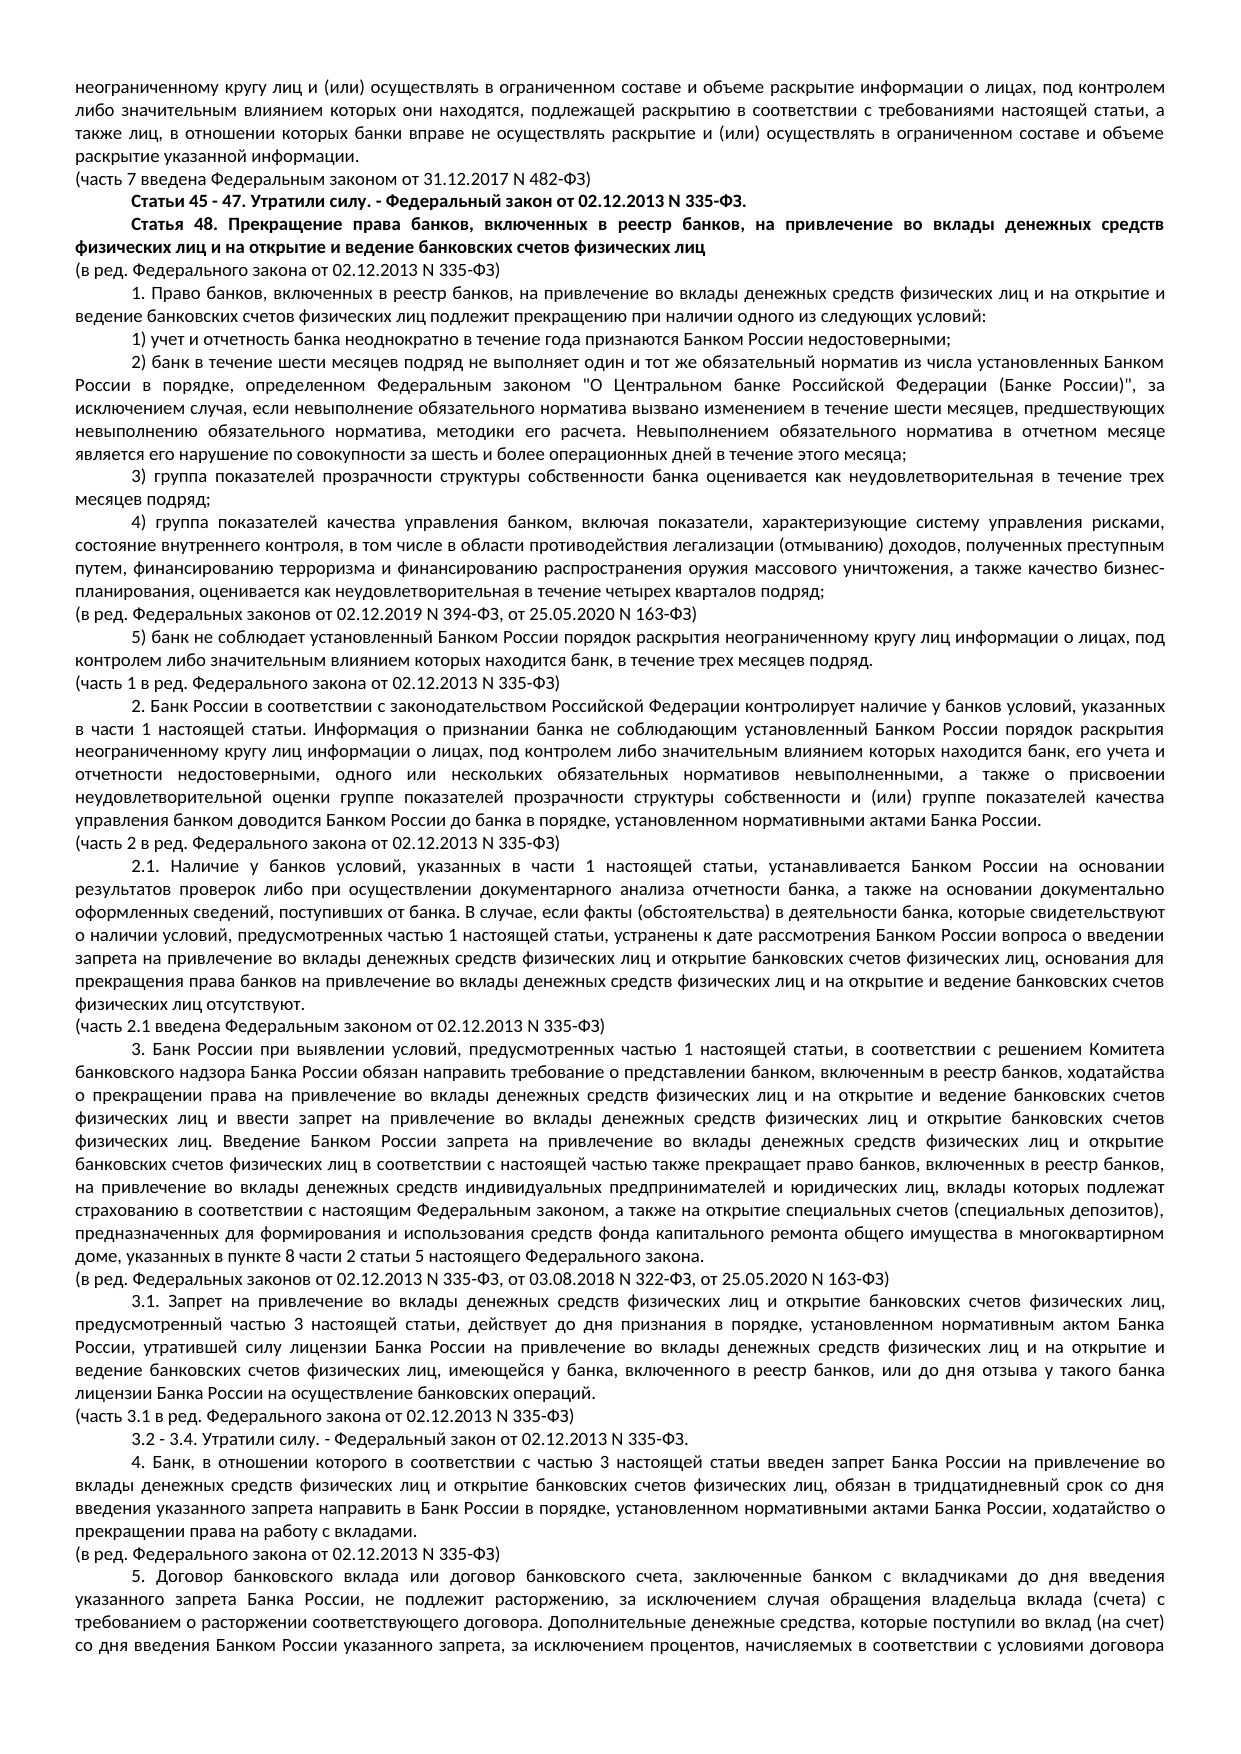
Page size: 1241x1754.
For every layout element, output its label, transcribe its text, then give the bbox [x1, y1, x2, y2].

text (часть 1 в ред. Федерального закона от 02.12.2013 N 335-ФЗ) [75, 671, 1165, 694]
text (часть 7 введена Федеральным законом от 31.12.2017 N 482-ФЗ) [75, 167, 1165, 189]
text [75, 1564, 1165, 1656]
title Статьи 45 - 47. Утратили силу. - Федеральный закон от 02.12.2013 N 335-ФЗ. [75, 189, 1165, 212]
text 3.2 - 3.4. Утратили силу. - Федеральный закон от 02.12.2013 N 335-ФЗ. [75, 1427, 1165, 1450]
text 3) группа показателей прозрачности структуры собственности банка оценивается как неудовлетворительная в течение трех месяцев подряд; [75, 464, 1165, 510]
text 2.1. Наличие у банков условий, указанных в части 1 настоящей статьи, устанавливается Банком России на основании результатов проверок либо при осуществлении документарного анализа отчетности банка, а также на основании документально оформленных сведений, поступивших от банка. В случае, если факты (обстоятельства) в деятельности банка, которые свидетельствуют о наличии условий, предусмотренных частью 1 настоящей статьи, устранены к дате рассмотрения Банком России вопроса о введении запрета на привлечение во вклады денежных средств физических лиц и открытие банковских счетов физических лиц, основания для прекращения права банков на привлечение во вклады денежных средств физических лиц и на открытие и ведение банковских счетов физических лиц отсутствуют. [75, 854, 1165, 1014]
text 4) группа показателей качества управления банком, включая показатели, характеризующие систему управления рисками, состояние внутреннего контроля, в том числе в области противодействия легализации (отмыванию) доходов, полученных преступным путем, финансированию терроризма и финансированию распространения оружия массового уничтожения, а также качество бизнес-планирования, оценивается как неудовлетворительная в течение четырех кварталов подряд; [75, 510, 1165, 602]
text 1. Право банков, включенных в реестр банков, на привлечение во вклады денежных средств физических лиц и на открытие и ведение банковских счетов физических лиц подлежит прекращению при наличии одного из следующих условий: [75, 281, 1165, 327]
text 4. Банк, в отношении которого в соответствии с частью 3 настоящей статьи введен запрет Банка России на привлечение во вклады денежных средств физических лиц и открытие банковских счетов физических лиц, обязан в тридцатидневный срок со дня введения указанного запрета направить в Банк России в порядке, установленном нормативными актами Банка России, ходатайство о прекращении права на работу с вкладами. [75, 1450, 1165, 1542]
text 2. Банк России в соответствии с законодательством Российской Федерации контролирует наличие у банков условий, указанных в части 1 настоящей статьи. Информация о признании банка не соблюдающим установленный Банком России порядок раскрытия неограниченному кругу лиц информации о лицах, под контролем либо значительным влиянием которых находится банк, его учета и отчетности недостоверными, одного или нескольких обязательных нормативов невыполненными, а также о присвоении неудовлетворительной оценки группе показателей прозрачности структуры собственности и (или) группе показателей качества управления банком доводится Банком России до банка в порядке, установленном нормативными актами Банка России. [75, 694, 1165, 831]
text (в ред. Федеральных законов от 02.12.2013 N 335-ФЗ, от 03.08.2018 N 322-ФЗ, от 25.05.2020 N 163-ФЗ) [75, 1267, 1165, 1289]
text 3. Банк России при выявлении условий, предусмотренных частью 1 настоящей статьи, в соответствии с решением Комитета банковского надзора Банка России обязан направить требование о представлении банком, включенным в реестр банков, ходатайства о прекращении права на привлечение во вклады денежных средств физических лиц и на открытие и ведение банковских счетов физических лиц и ввести запрет на привлечение во вклады денежных средств физических лиц и открытие банковских счетов физических лиц. Введение Банком России запрета на привлечение во вклады денежных средств физических лиц и открытие банковских счетов физических лиц в соответствии с настоящей частью также прекращает право банков, включенных в реестр банков, на привлечение во вклады денежных средств индивидуальных предпринимателей и юридических лиц, вклады которых подлежат страхованию в соответствии с настоящим Федеральным законом, а также на открытие специальных счетов (специальных депозитов), предназначенных для формирования и использования средств фонда капитального ремонта общего имущества в многоквартирном доме, указанных в пункте 8 части 2 статьи 5 настоящего Федерального закона. [75, 1037, 1165, 1267]
text 1) учет и отчетность банка неоднократно в течение года признаются Банком России недостоверными; [75, 327, 1165, 350]
text (в ред. Федеральных законов от 02.12.2019 N 394-ФЗ, от 25.05.2020 N 163-ФЗ) [75, 602, 1165, 625]
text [75, 75, 1165, 167]
text 5) банк не соблюдает установленный Банком России порядок раскрытия неограниченному кругу лиц информации о лицах, под контролем либо значительным влиянием которых находится банк, в течение трех месяцев подряд. [75, 625, 1165, 671]
text (часть 3.1 в ред. Федерального закона от 02.12.2013 N 335-ФЗ) [75, 1404, 1165, 1427]
text 3.1. Запрет на привлечение во вклады денежных средств физических лиц и открытие банковских счетов физических лиц, предусмотренный частью 3 настоящей статьи, действует до дня признания в порядке, установленном нормативным актом Банка России, утратившей силу лицензии Банка России на привлечение во вклады денежных средств физических лиц и на открытие и ведение банковских счетов физических лиц, имеющейся у банка, включенного в реестр банков, или до дня отзыва у такого банка лицензии Банка России на осуществление банковских операций. [75, 1289, 1165, 1404]
text 2) банк в течение шести месяцев подряд не выполняет один и тот же обязательный норматив из числа установленных Банком России в порядке, определенном Федеральным законом "О Центральном банке Российской Федерации (Банке России)", за исключением случая, если невыполнение обязательного норматива вызвано изменением в течение шести месяцев, предшествующих невыполнению обязательного норматива, методики его расчета. Невыполнением обязательного норматива в отчетном месяце является его нарушение по совокупности за шесть и более операционных дней в течение этого месяца; [75, 350, 1165, 464]
text (часть 2.1 введена Федеральным законом от 02.12.2013 N 335-ФЗ) [75, 1014, 1165, 1037]
text (в ред. Федерального закона от 02.12.2013 N 335-ФЗ) [75, 1542, 1165, 1564]
title Статья 48. Прекращение права банков, включенных в реестр банков, на привлечение во вклады денежных средств физических лиц и на открытие и ведение банковских счетов физических лиц [75, 212, 1165, 258]
text (часть 2 в ред. Федерального закона от 02.12.2013 N 335-ФЗ) [75, 831, 1165, 854]
text (в ред. Федерального закона от 02.12.2013 N 335-ФЗ) [75, 258, 1165, 281]
